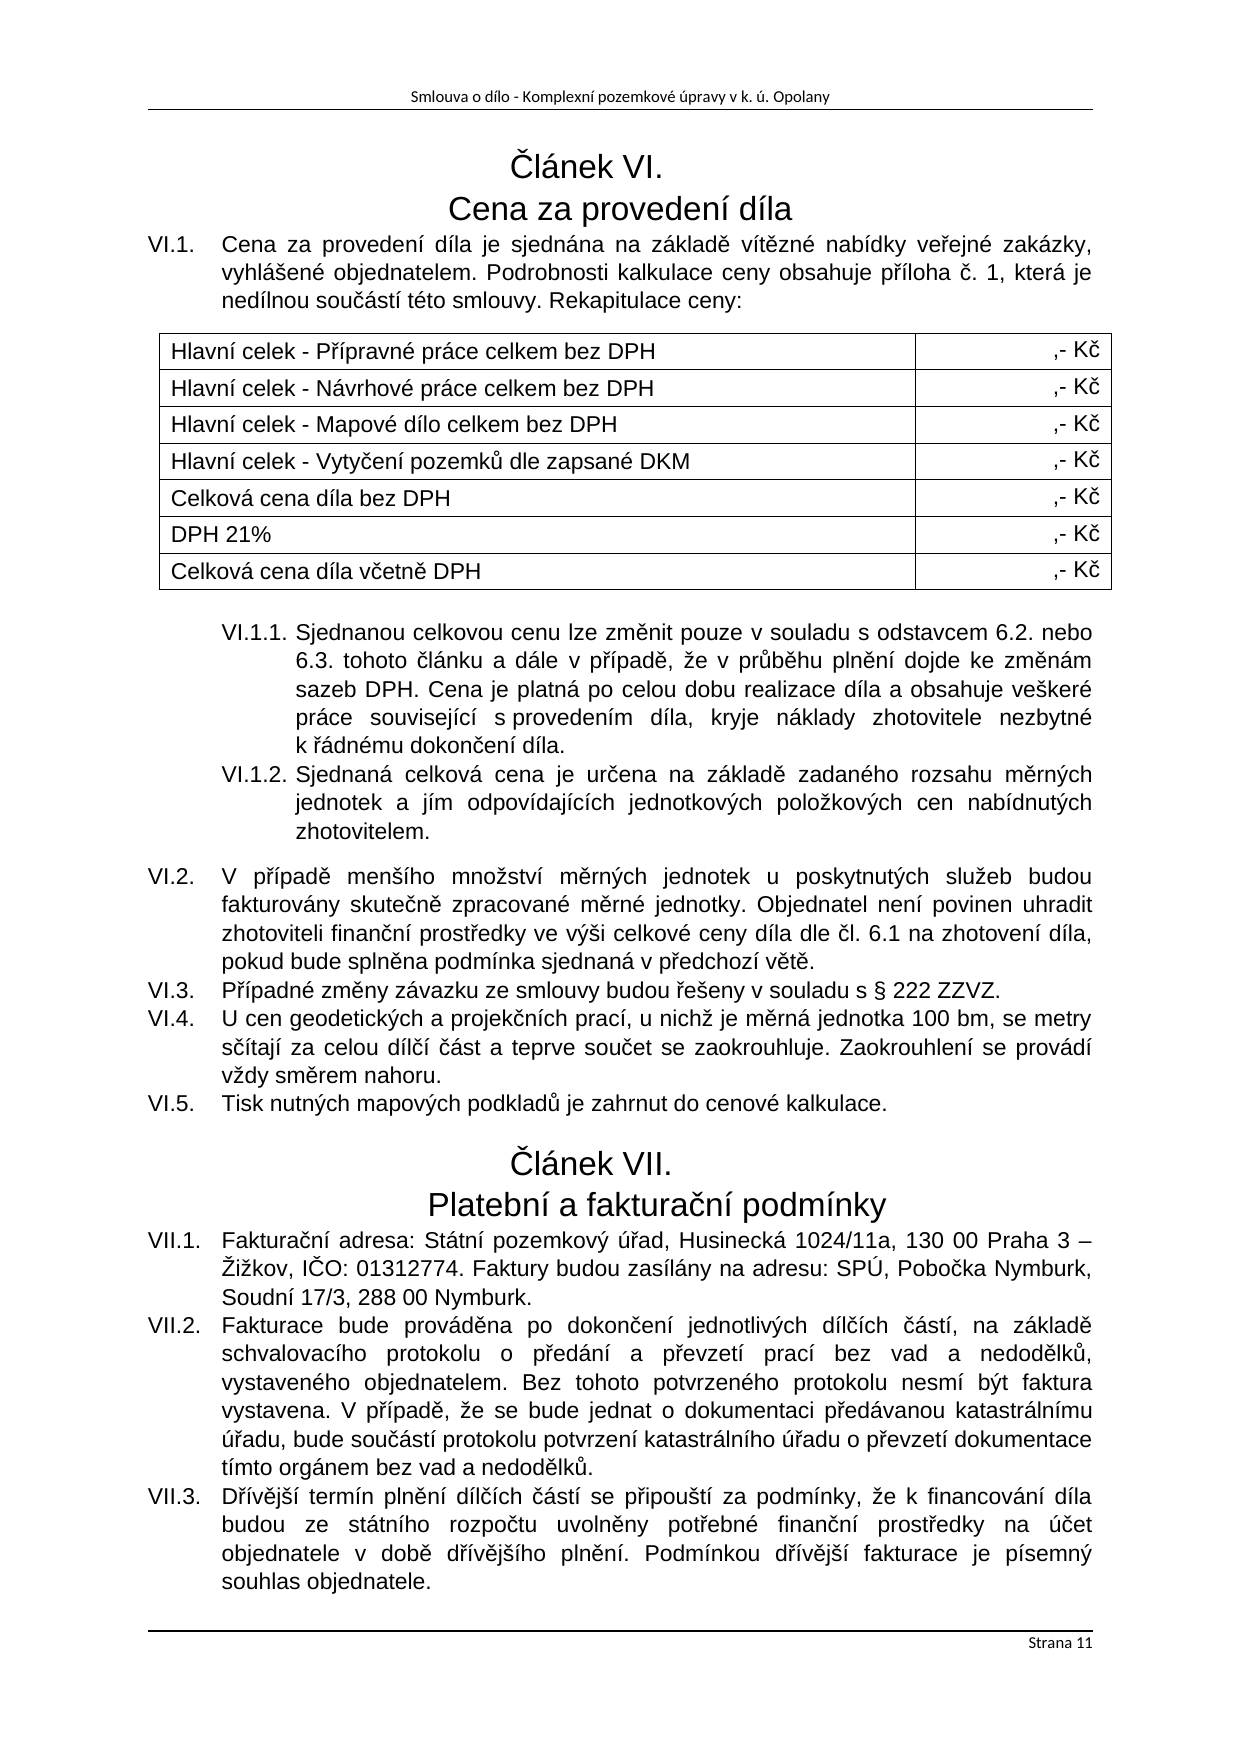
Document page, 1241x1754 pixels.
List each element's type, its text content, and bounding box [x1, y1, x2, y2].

table_cell ,- Kč [916, 370, 1111, 406]
list Dřívější termín plnění dílčích částí se připouští za podmínky, že k financování díla budou ze státního rozpočtu uvolněny potřebné finanční prostředky na účet objednatele v době dřívějšího plnění. Podmínkou dřívější fakturace je písemný souhlas objednatele. [148, 1483, 1093, 1594]
table_cell ,- Kč [916, 554, 1111, 589]
table_cell Celková cena díla včetně DPH [160, 554, 915, 589]
list U cen geodetických a projekčních prací, u nichž je měrná jednotka 100 bm, se metry sčítají za celou dílčí část a teprve součet se zaokrouhluje. Zaokrouhlení se provádí vždy směrem nahoru. [148, 1005, 1093, 1088]
list Fakturace bude prováděna po dokončení jednotlivých dílčích částí, na základě schvalovacího protokolu o předání a převzetí prací bez vad a nedodělků, vystaveného objednatelem. Bez tohoto potvrzeného protokolu nesmí být faktura vystavena. V případě, že se bude jednat o dokumentaci předávanou katastrálnímu úřadu, bude součástí protokolu potvrzení katastrálního úřadu o převzetí dokumentace tímto orgánem bez vad a nedodělků. [148, 1312, 1093, 1481]
table_cell Hlavní celek - Návrhové práce celkem bez DPH [160, 370, 915, 406]
table_cell ,- Kč [916, 480, 1111, 516]
list V případě menšího množství měrných jednotek u poskytnutých služeb budou fakturovány skutečně zpracované měrné jednotky. Objednatel není povinen uhradit zhotoviteli finanční prostředky ve výši celkové ceny díla dle čl. 6.1 na zhotovení díla, pokud bude splněna podmínka sjednaná v předchozí větě. [148, 863, 1093, 974]
table_header Hlavní celek - Přípravné práce celkem bez DPH [160, 334, 915, 369]
list Tisk nutných mapových podkladů je zahrnut do cenové kalkulace. [148, 1090, 1093, 1117]
list Cena za provedení díla je sjednána na základě vítězné nabídky veřejné zakázky, vyhlášené objednatelem. Podrobnosti kalkulace ceny obsahuje příloha č. 1, která je nedílnou součástí této smlouvy. Rekapitulace ceny: [148, 231, 1093, 314]
text Sjednaná celková cena je určena na základě zadaného rozsahu měrných jednotek a jím odpovídajících jednotkových položkových cen nabídnutých zhotovitelem. [221, 761, 1093, 844]
table_header ,- Kč [916, 334, 1111, 369]
subtitle Cena za provedení díla [148, 148, 1093, 227]
table_cell ,- Kč [916, 517, 1111, 552]
table_cell ,- Kč [916, 444, 1111, 479]
table_cell DPH 21% [160, 517, 915, 552]
table_cell Hlavní celek - Vytyčení pozemků dle zapsané DKM [160, 444, 915, 479]
table_cell Hlavní celek - Mapové dílo celkem bez DPH [160, 407, 915, 442]
list Případné změny závazku ze smlouvy budou řešeny v souladu s § 222 ZZVZ. [148, 977, 1093, 1003]
table_cell ,- Kč [916, 407, 1111, 442]
list Fakturační adresa: Státní pozemkový úřad, Husinecká 1024/11a, 130 00 Praha 3 – Žižkov, IČO: 01312774. Faktury budou zasílány na adresu: SPÚ, Pobočka Nymburk, Soudní 17/3, 288 00 Nymburk. [148, 1227, 1093, 1310]
subtitle Platební a fakturační podmínky [148, 1144, 1093, 1224]
text Sjednanou celkovou cenu lze změnit pouze v souladu s odstavcem 6.2. nebo 6.3. tohoto článku a dále v případě, že v průběhu plnění dojde ke změnám sazeb DPH. Cena je platná po celou dobu realizace díla a obsahuje veškeré práce související s provedením díla, kryje náklady zhotovitele nezbytné k řádnému dokončení díla. [221, 619, 1093, 759]
table_cell Celková cena díla bez DPH [160, 480, 915, 516]
